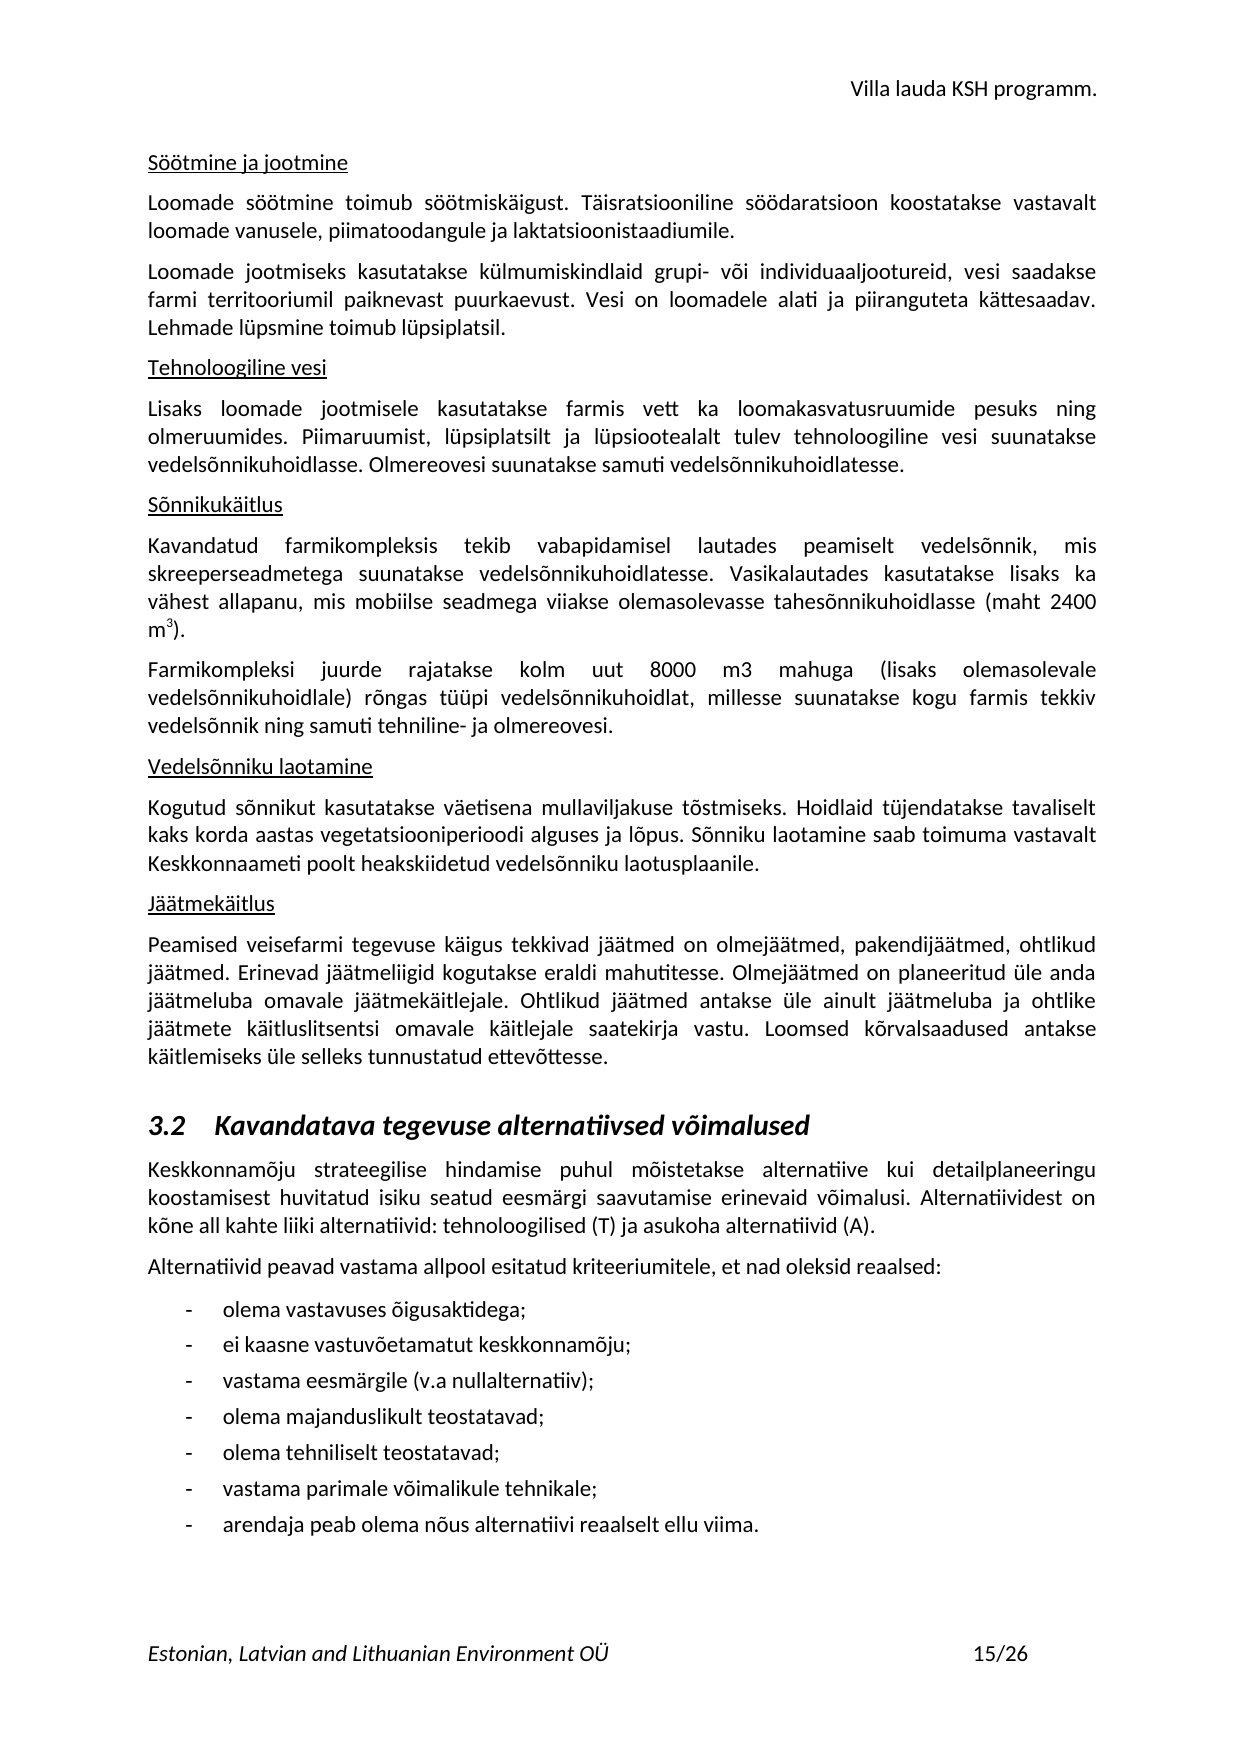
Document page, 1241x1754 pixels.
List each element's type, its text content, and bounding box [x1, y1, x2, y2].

subtitle Kavandatava tegevuse alternatiivsed võimalused [148, 1107, 1092, 1143]
list ei kaasne vastuvõetamatut keskkonnamõju; [185, 1328, 1092, 1360]
list olema vastavuses õigusaktidega; [185, 1292, 1092, 1324]
text Loomade söötmine toimub söötmiskäigust. Täisratsiooniline söödaratsioon koostatakse vastavalt loomade vanusele, piimatoodangule ja laktatsioonistaadiumile. [148, 188, 1098, 244]
text Loomade jootmiseks kasutatakse külmumiskindlaid grupi- või individuaaljootureid, vesi saadakse farmi territooriumil paiknevast puurkaevust. Vesi on loomadele alati ja piiranguteta kättesaadav. Lehmade lüpsmine toimub lüpsiplatsil. [148, 257, 1098, 341]
list olema majanduslikult teostatavad; [185, 1400, 1092, 1432]
text Vedelsõnniku laotamine [148, 752, 1098, 780]
text Peamised veisefarmi tegevuse käigus tekkivad jäätmed on olmejäätmed, pakendijäätmed, ohtlikud jäätmed. Erinevad jäätmeliigid kogutakse eraldi mahutitesse. Olmejäätmed on planeeritud üle anda jäätmeluba omavale jäätmekäitlejale. Ohtlikud jäätmed antakse üle ainult jäätmeluba ja ohtlike jäätmete käitluslitsentsi omavale käitlejale saatekirja vastu. Loomsed kõrvalsaadused antakse käitlemiseks üle selleks tunnustatud ettevõttesse. [148, 930, 1098, 1070]
list arendaja peab olema nõus alternatiivi reaalselt ellu viima. [185, 1508, 1092, 1539]
text Kogutud sõnnikut kasutatakse väetisena mullaviljakuse tõstmiseks. Hoidlaid tüjendatakse tavaliselt kaks korda aastas vegetatsiooniperioodi alguses ja lõpus. Sõnniku laotamine saab toimuma vastavalt Keskkonnaameti poolt heakskiidetud vedelsõnniku laotusplaanile. [148, 793, 1098, 877]
list vastama parimale võimalikule tehnikale; [185, 1472, 1092, 1503]
text Farmikompleksi juurde rajatakse kolm uut 8000 m3 mahuga (lisaks olemasolevale vedelsõnnikuhoidlale) rõngas tüüpi vedelsõnnikuhoidlat, millesse suunatakse kogu farmis tekkiv vedelsõnnik ning samuti tehniline- ja olmereovesi. [148, 656, 1098, 739]
text Kavandatud farmikompleksis tekib vabapidamisel lautades peamiselt vedelsõnnik, mis skreeperseadmetega suunatakse vedelsõnnikuhoidlatesse. Vasikalautades kasutatakse lisaks ka vähest allapanu, mis mobiilse seadmega viiakse olemasolevasse tahesõnnikuhoidlasse (maht 2400 m3). [148, 531, 1098, 643]
text Lisaks loomade jootmisele kasutatakse farmis vett ka loomakasvatusruumide pesuks ning olmeruumides. Piimaruumist, lüpsiplatsilt ja lüpsiootealalt tulev tehnoloogiline vesi suunatakse vedelsõnnikuhoidlasse. Olmereovesi suunatakse samuti vedelsõnnikuhoidlatesse. [148, 394, 1098, 478]
list olema tehniliselt teostatavad; [185, 1436, 1092, 1467]
text Sõnnikukäitlus [148, 490, 1098, 518]
text Jäätmekäitlus [148, 889, 1098, 917]
text Alternatiivid peavad vastama allpool esitatud kriteeriumitele, et nad oleksid reaalsed: [148, 1252, 1098, 1280]
list vastama eesmärgile (v.a nullalternatiiv); [185, 1364, 1092, 1396]
text Keskkonnamõju strateegilise hindamise puhul mõistetakse alternatiive kui detailplaneeringu koostamisest huvitatud isiku seatud eesmärgi saavutamise erinevaid võimalusi. Alternatiividest on kõne all kahte liiki alternatiivid: tehnoloogilised (T) ja asukoha alternatiivid (A). [148, 1155, 1098, 1239]
text Söötmine ja jootmine [148, 148, 1098, 176]
text Tehnoloogiline vesi [148, 353, 1098, 381]
